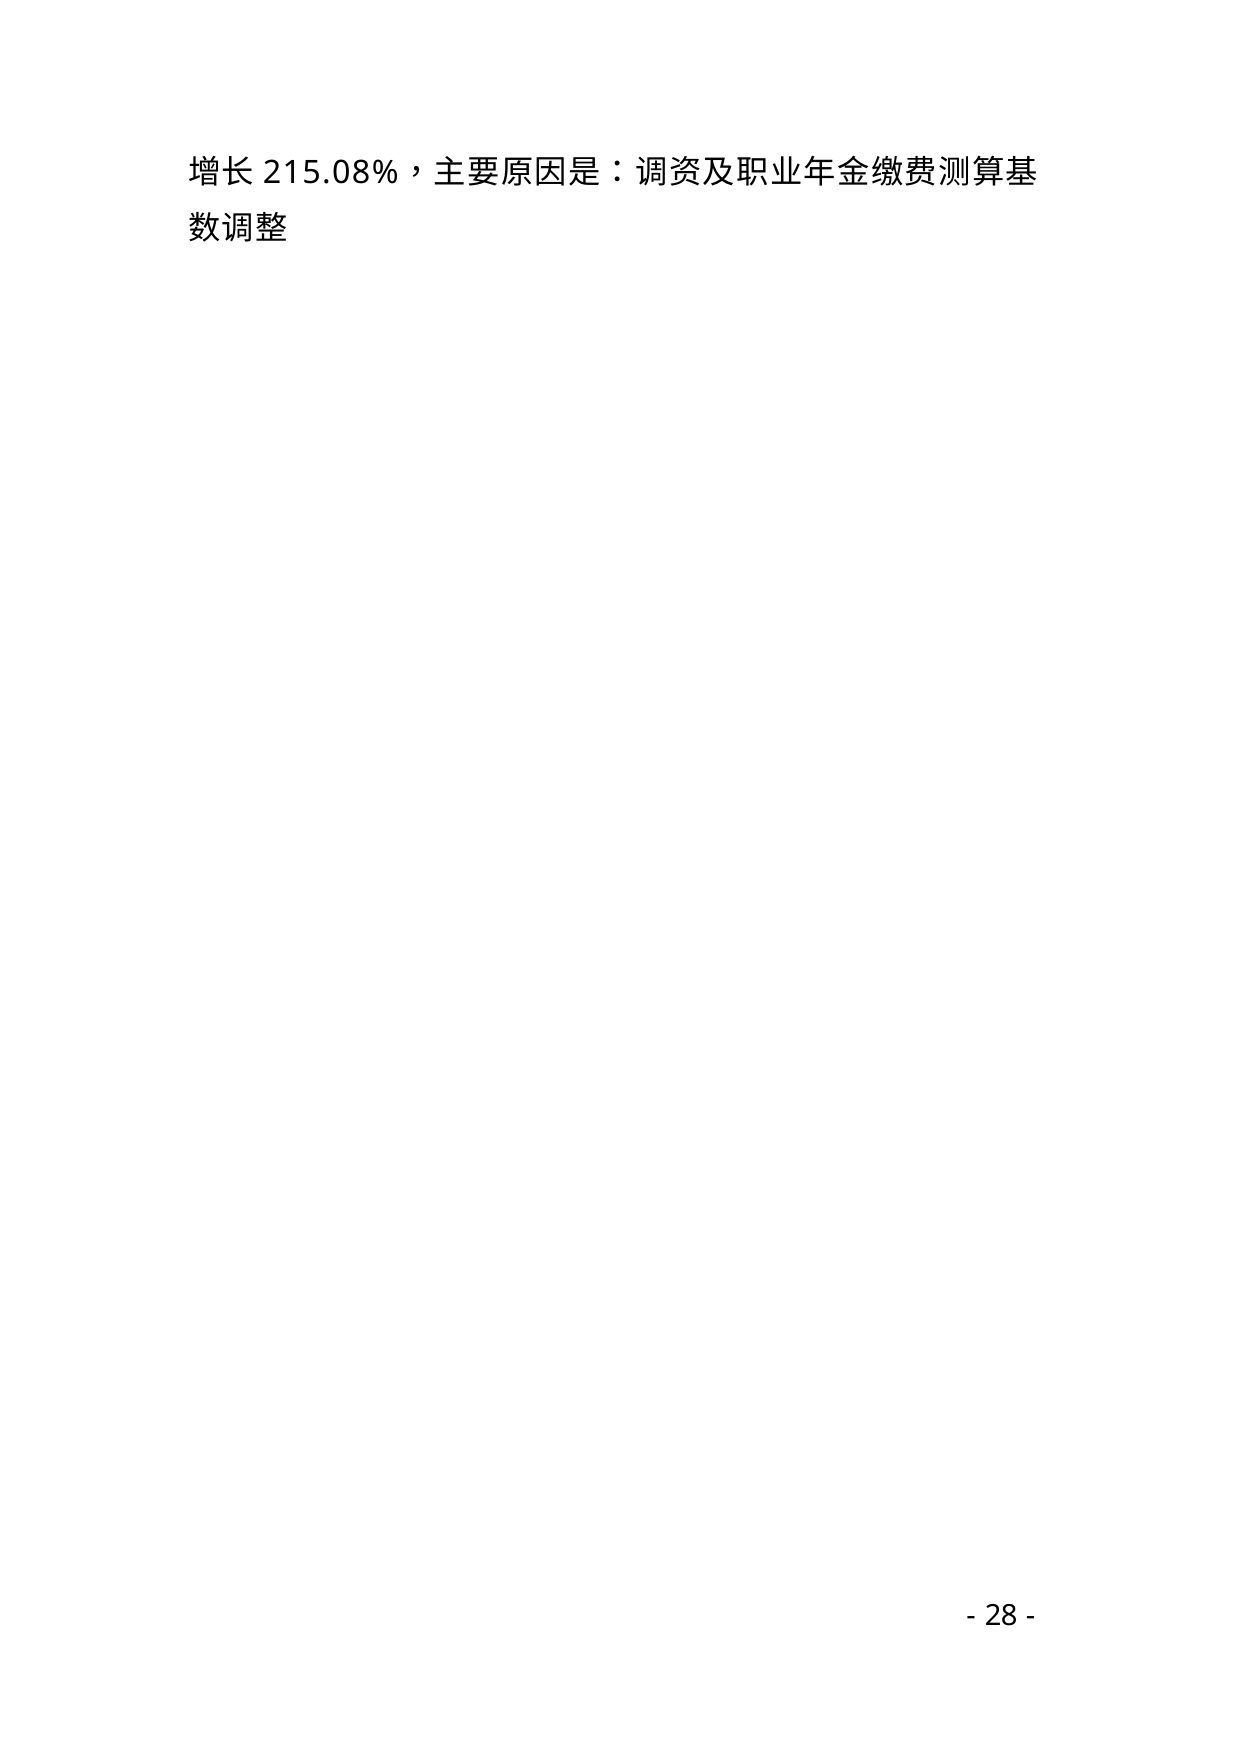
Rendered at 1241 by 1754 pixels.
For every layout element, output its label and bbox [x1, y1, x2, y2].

text [188, 149, 1053, 249]
